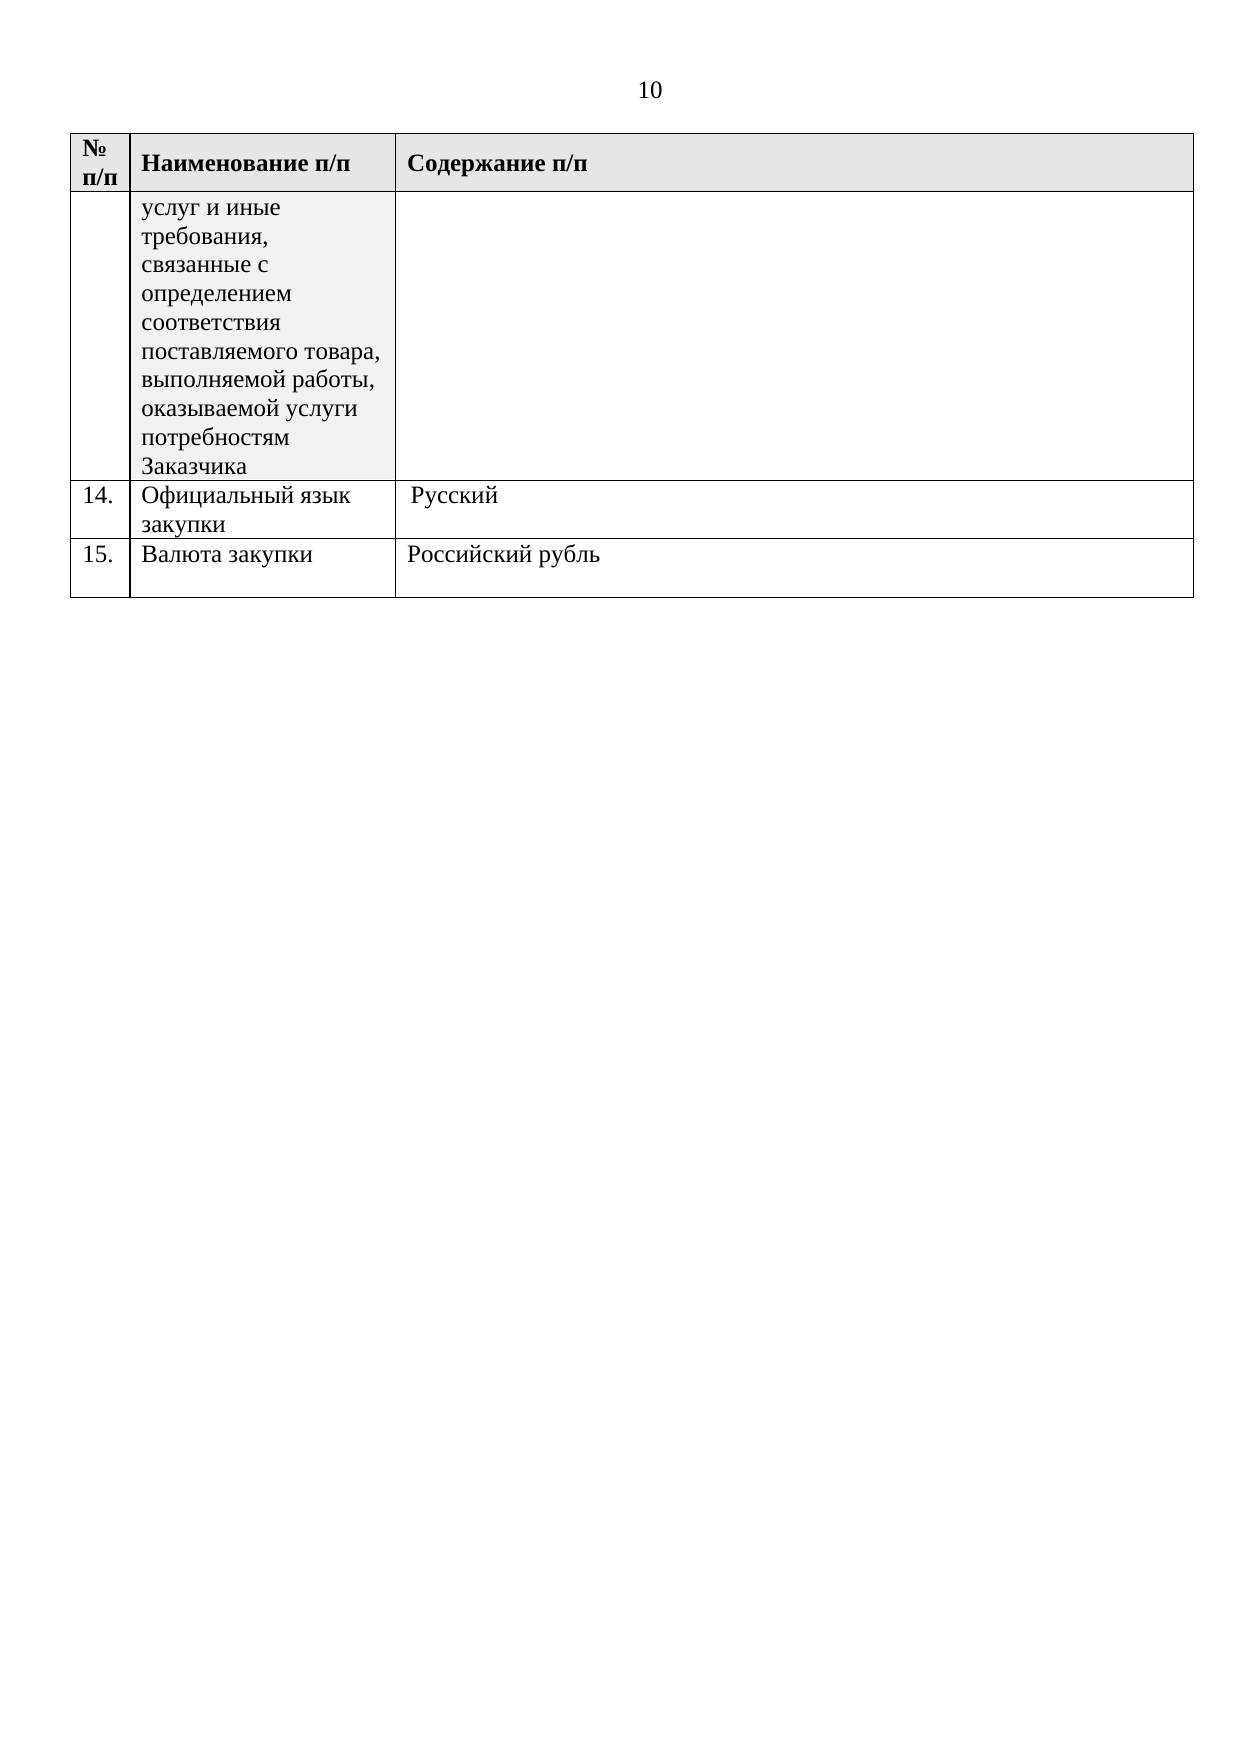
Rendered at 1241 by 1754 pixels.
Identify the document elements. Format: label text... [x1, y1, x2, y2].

table_header Наименование п/п [131, 134, 395, 191]
table_cell Российский рубль [396, 539, 1193, 597]
table_header № п/п [71, 134, 129, 191]
table_cell [71, 192, 129, 479]
table_header Содержание п/п [396, 134, 1193, 191]
table_cell Официальный язык закупки [131, 481, 395, 538]
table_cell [396, 192, 1193, 479]
table_cell [71, 539, 129, 597]
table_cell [131, 192, 395, 479]
table_cell [71, 481, 129, 538]
table_cell Валюта закупки [131, 539, 395, 597]
table_cell Русский [396, 481, 1193, 538]
